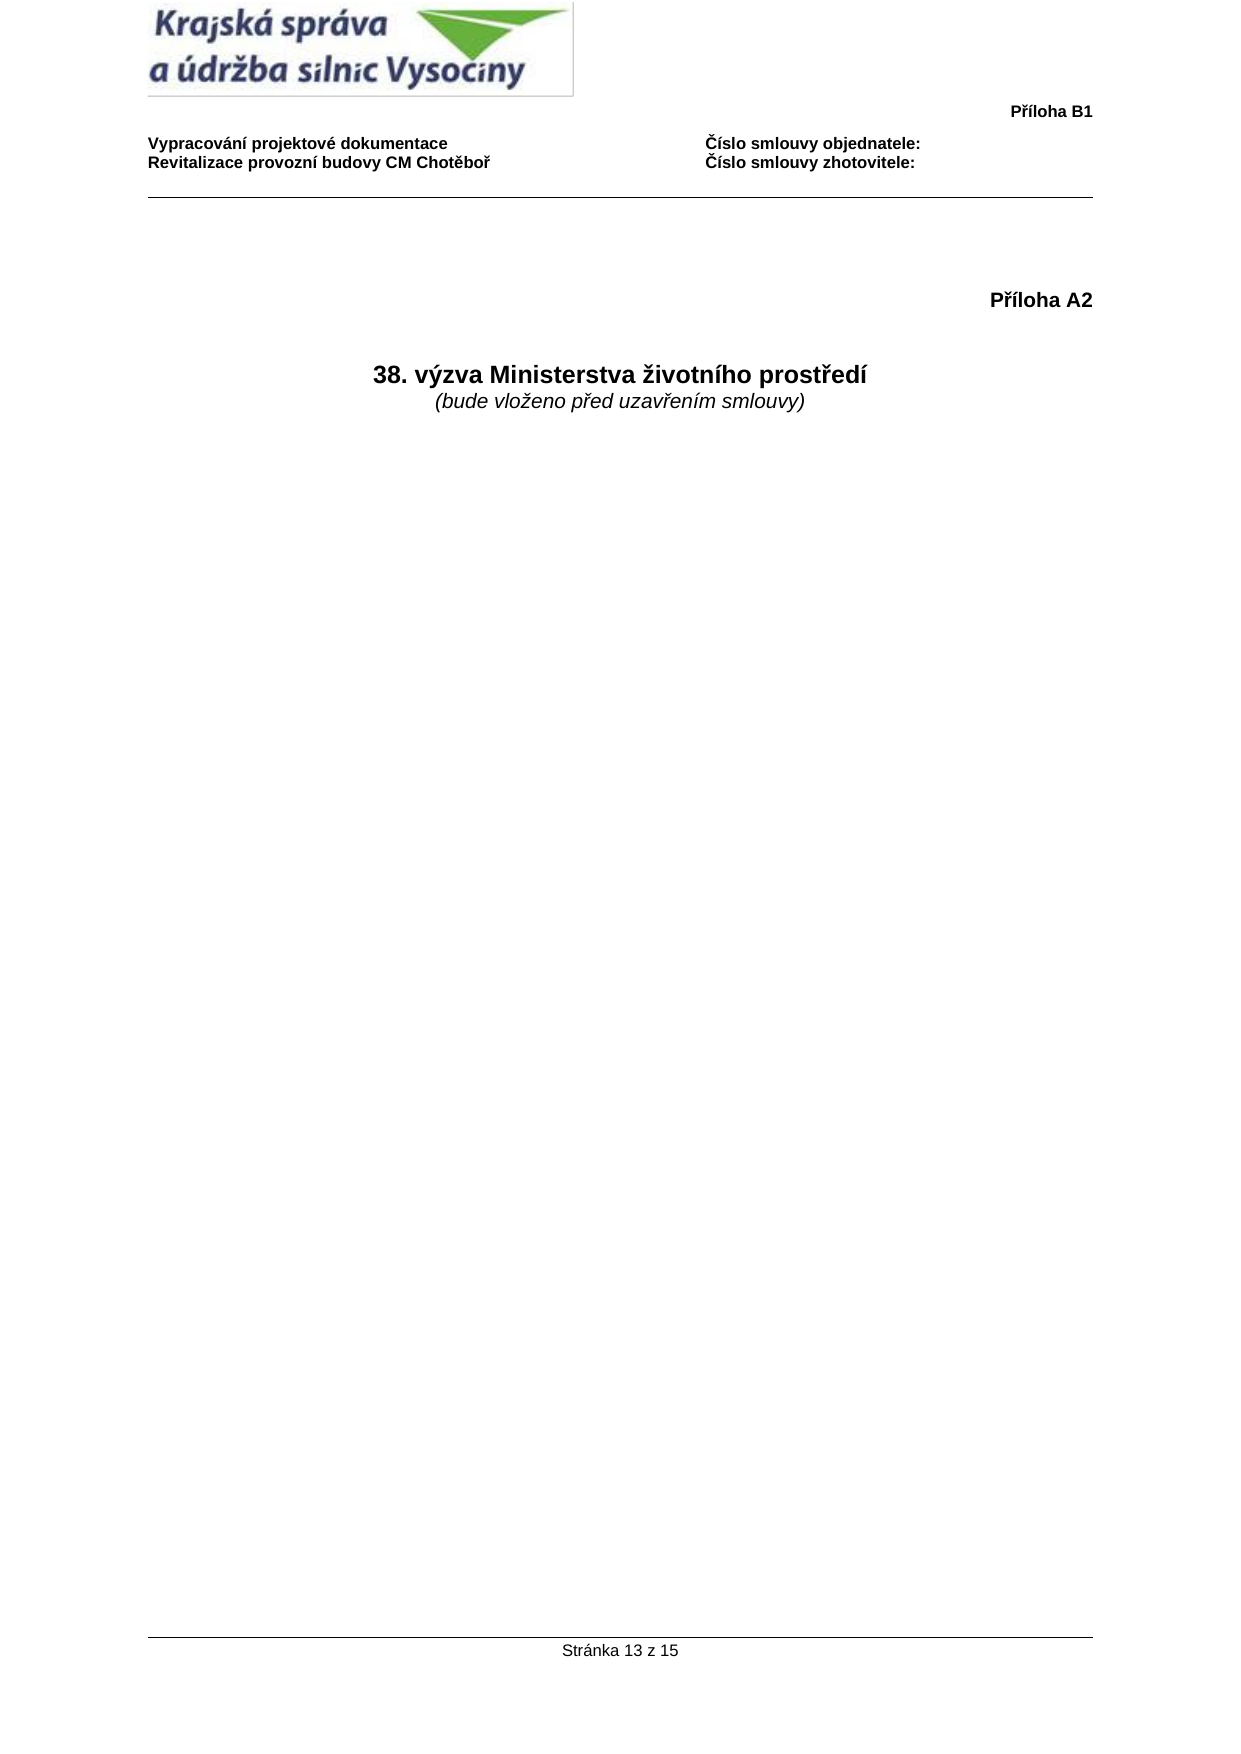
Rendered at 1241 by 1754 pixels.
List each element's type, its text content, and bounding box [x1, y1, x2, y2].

text 38. výzva Ministerstva životního prostředí [148, 360, 1093, 389]
text Příloha A2 [148, 288, 1093, 312]
picture [147, 2, 574, 98]
text (bude vloženo před uzavřením smlouvy) [148, 389, 1093, 413]
